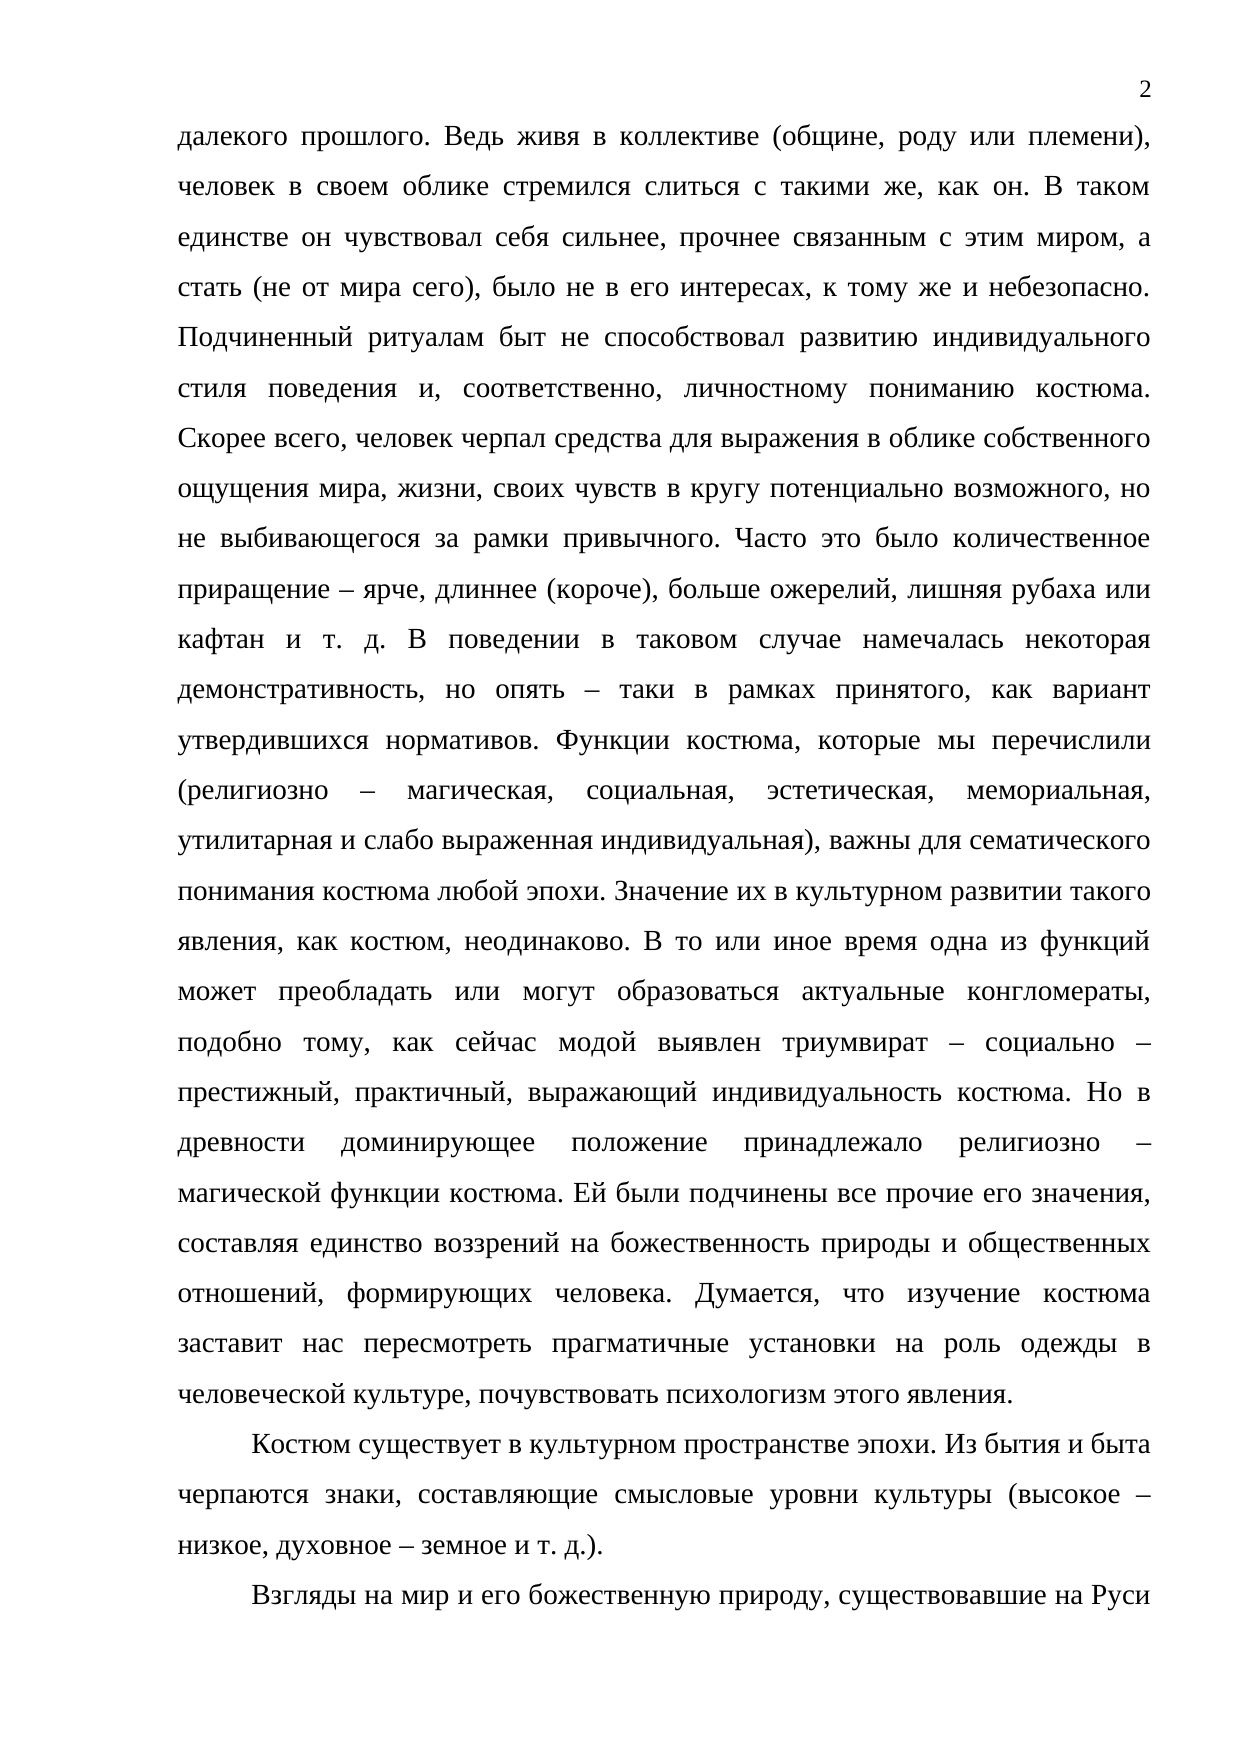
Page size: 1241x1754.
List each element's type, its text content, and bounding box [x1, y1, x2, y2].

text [177, 118, 1152, 1409]
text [177, 1577, 1152, 1611]
text Костюм существует в культурном пространстве эпохи. Из бытия и быта черпаются знаки, составляющие смысловые уровни культуры (высокое – низкое, духовное – земное и т. д.). [177, 1426, 1152, 1560]
